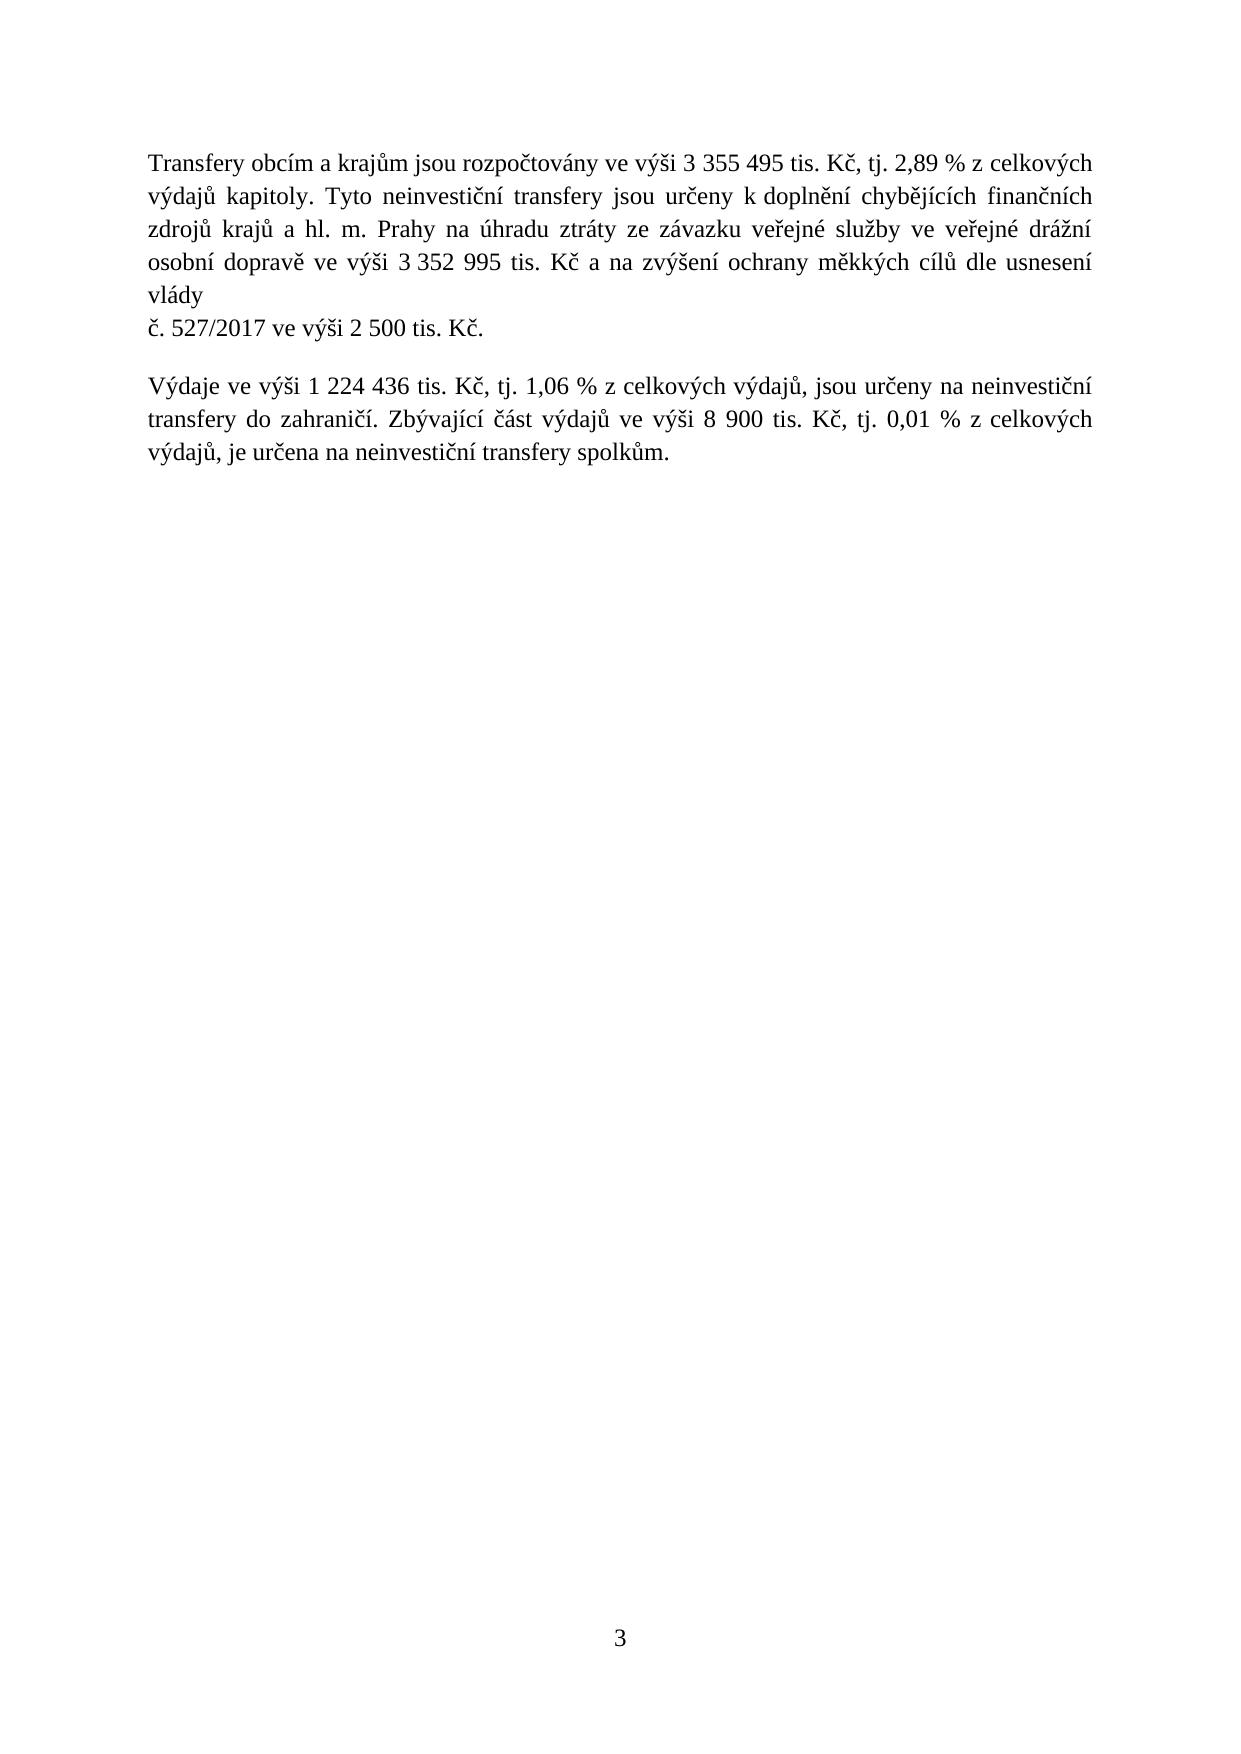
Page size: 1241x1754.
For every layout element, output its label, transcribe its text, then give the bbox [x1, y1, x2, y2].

text Transfery obcím a krajům jsou rozpočtovány ve výši 3 355 495 tis. Kč, tj. 2,89 % z celkových výdajů kapitoly. Tyto neinvestiční transfery jsou určeny k doplnění chybějících finančních zdrojů krajů a hl. m. Prahy na úhradu ztráty ze závazku veřejné služby ve veřejné drážní osobní dopravě ve výši 3 352 995 tis. Kč a na zvýšení ochrany měkkých cílů dle usnesení vlády č. 527/2017 ve výši 2 500 tis. Kč. [148, 148, 1092, 342]
text Výdaje ve výši 1 224 436 tis. Kč, tj. 1,06 % z celkových výdajů, jsou určeny na neinvestiční transfery do zahraničí. Zbývající část výdajů ve výši 8 900 tis. Kč, tj. 0,01 % z celkových výdajů, je určena na neinvestiční transfery spolkům. [148, 371, 1092, 466]
